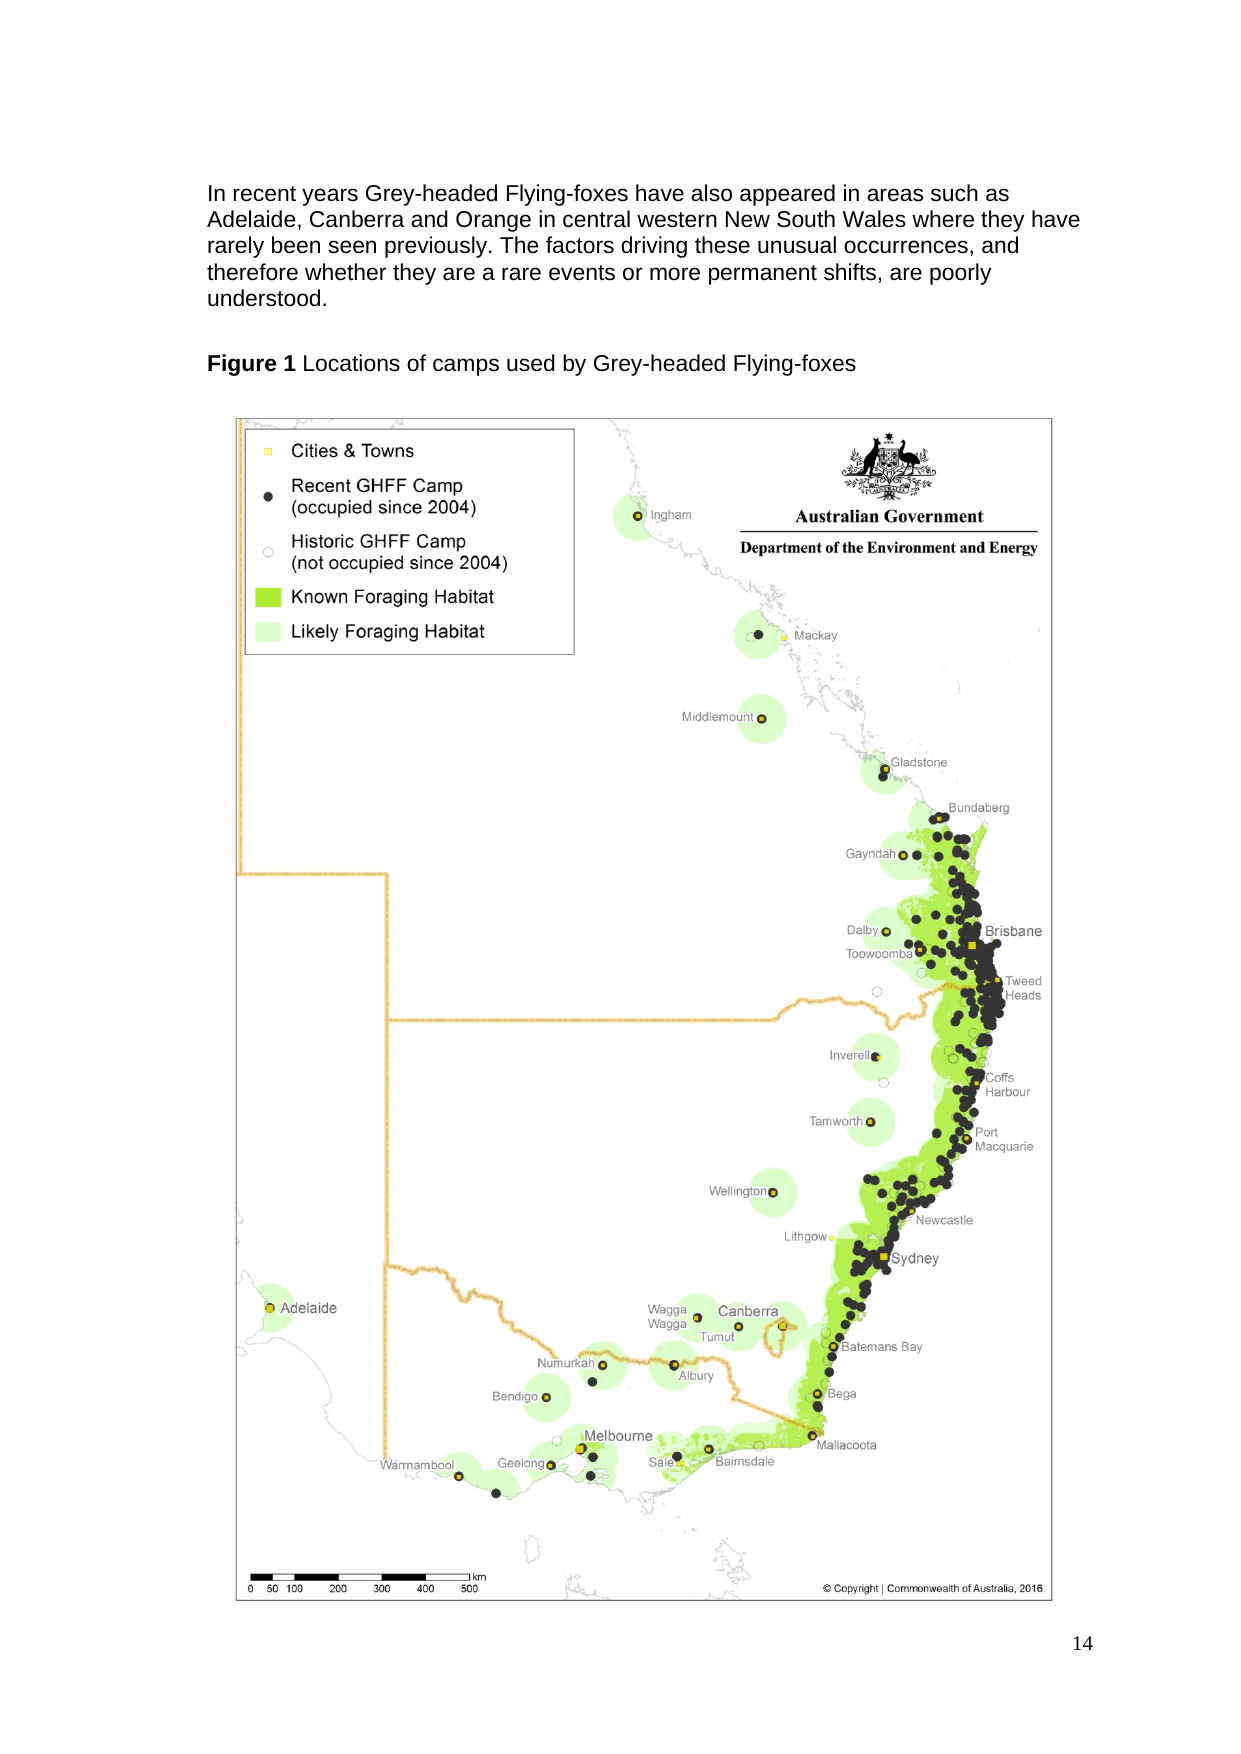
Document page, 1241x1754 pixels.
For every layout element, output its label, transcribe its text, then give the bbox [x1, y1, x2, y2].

text Figure 1 Locations of camps used by Grey-headed Flying-foxes [207, 350, 1092, 377]
text In recent years Grey-headed Flying-foxes have also appeared in areas such as Adelaide, Canberra and Orange in central western New South Wales where they have rarely been seen previously. The factors driving these unusual occurrences, and therefore whether they are a rare events or more permanent shifts, are poorly understood. [207, 179, 1092, 311]
picture [206, 389, 1081, 1630]
